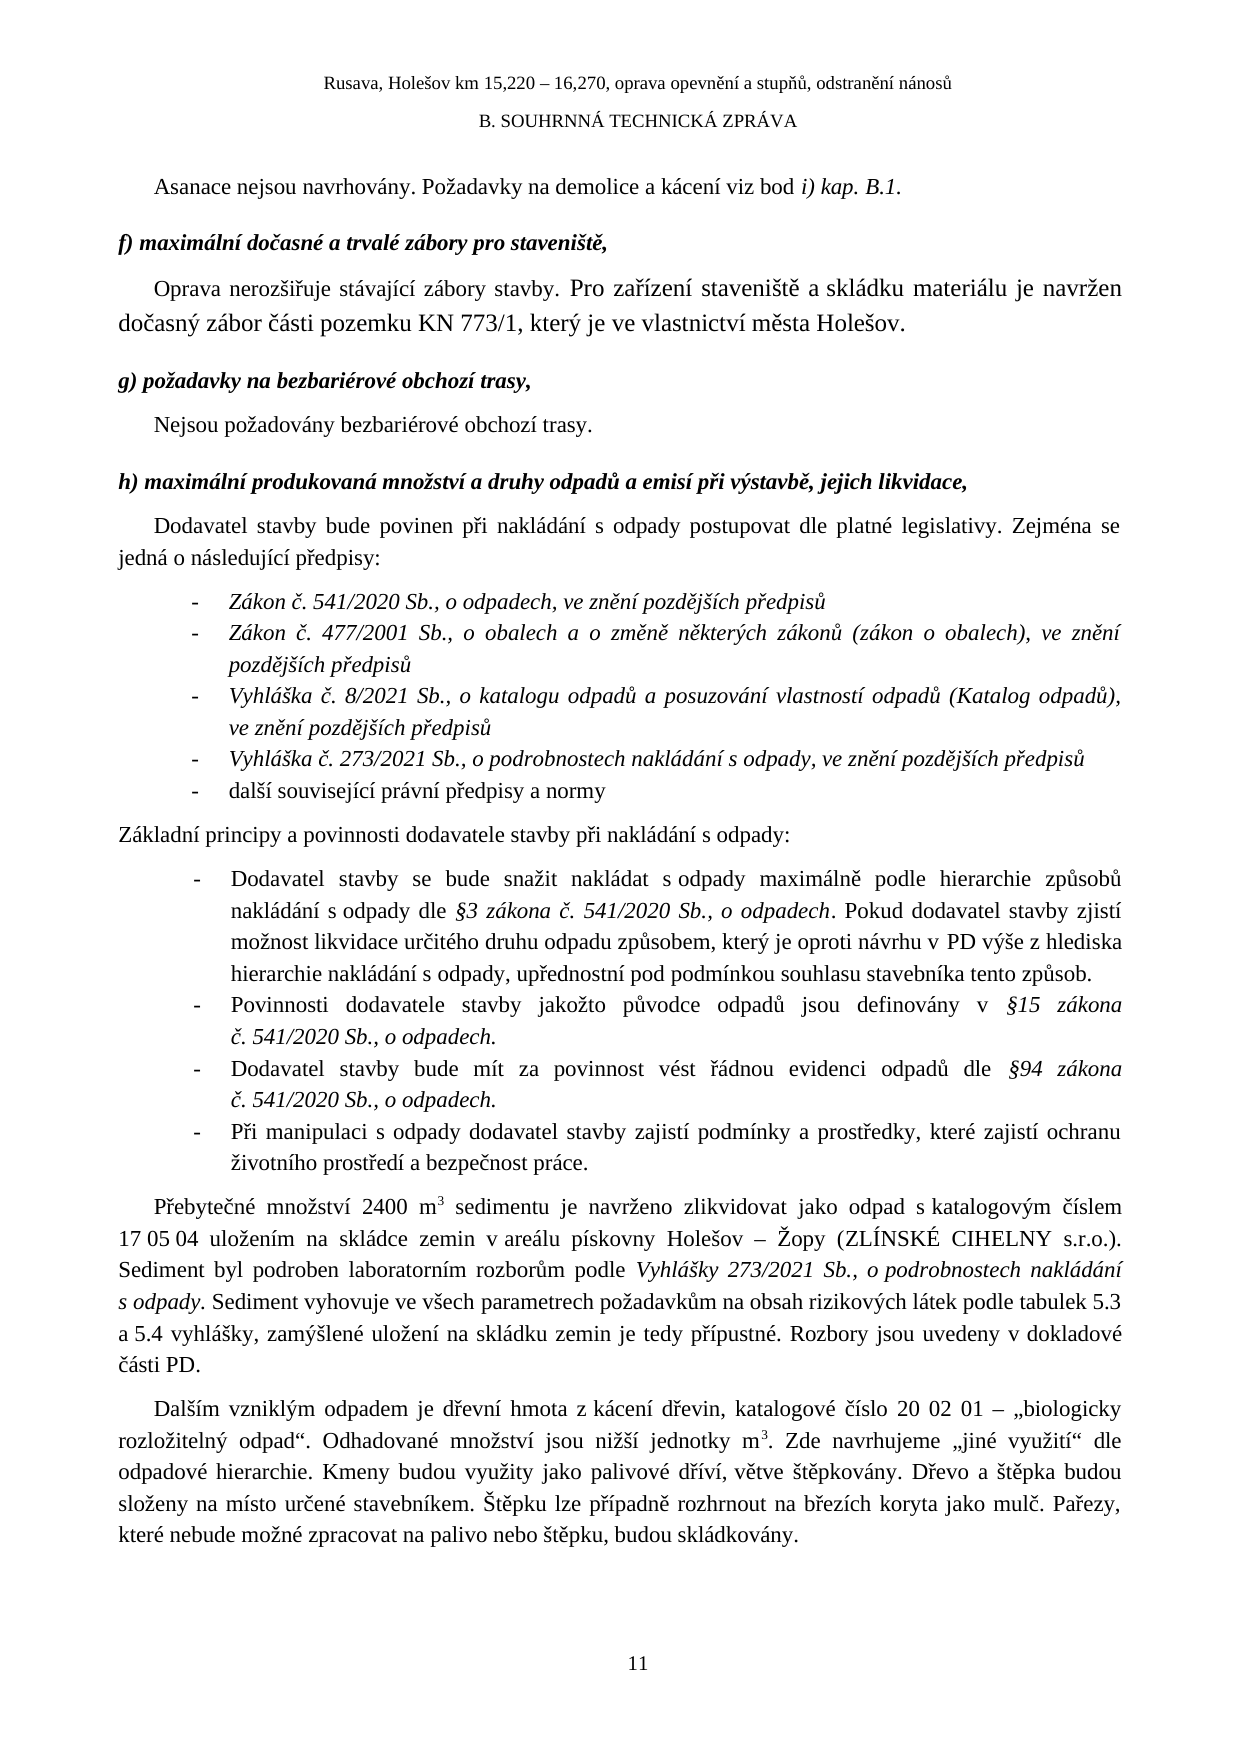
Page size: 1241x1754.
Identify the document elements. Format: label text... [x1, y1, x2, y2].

list Zákon č. 541/2020 Sb., o odpadech, ve znění pozdějších předpisů [191, 588, 1122, 614]
text f) maximální dočasné a trvalé zábory pro staveniště, [118, 229, 1122, 256]
list další související právní předpisy a normy [191, 777, 1122, 803]
list Dodavatel stavby bude mít za povinnost vést řádnou evidenci odpadů dle §94 zákona č. 541/2020 Sb., o odpadech. [193, 1054, 1122, 1112]
text Přebytečné množství 2400 m3 sedimentu je navrženo zlikvidovat jako odpad s katalogovým číslem 17 05 04 uložením na skládce zemin v areálu pískovny Holešov – Žopy (ZLÍNSKÉ CIHELNY s.r.o.). Sediment byl podroben laboratorním rozborům podle Vyhlášky 273/2021 Sb., o podrobnostech nakládání s odpady. Sediment vyhovuje ve všech parametrech požadavkům na obsah rizikových látek podle tabulek 5.3 a 5.4 vyhlášky, zamýšlené uložení na skládku zemin je tedy přípustné. Rozbory jsou uvedeny v dokladové části PD. [118, 1193, 1122, 1377]
text Oprava nerozšiřuje stávající zábory stavby. Pro zařízení staveniště a skládku materiálu je navržen dočasný zábor části pozemku KN 773/1, který je ve vlastnictví města Holešov. [118, 273, 1122, 337]
text Dodavatel stavby bude povinen při nakládání s odpady postupovat dle platné legislativy. Zejména se jedná o následující předpisy: [118, 512, 1122, 570]
text Nejsou požadovány bezbariérové obchozí trasy. [118, 411, 1122, 438]
text Dalším vzniklým odpadem je dřevní hmota z kácení dřevin, katalogové číslo 20 02 01 – „biologicky rozložitelný odpad“. Odhadované množství jsou nižší jednotky m3. Zde navrhujeme „jiné využití“ dle odpadové hierarchie. Kmeny budou využity jako palivové dříví, větve štěpkovány. Dřevo a štěpka budou složeny na místo určené stavebníkem. Štěpku lze případně rozhrnout na březích koryta jako mulč. Pařezy, které nebude možné zpracovat na palivo nebo štěpku, budou skládkovány. [118, 1395, 1122, 1548]
list Při manipulaci s odpady dodavatel stavby zajistí podmínky a prostředky, které zajistí ochranu životního prostředí a bezpečnost práce. [193, 1118, 1122, 1176]
list Dodavatel stavby se bude snažit nakládat s odpady maximálně podle hierarchie způsobů nakládání s odpady dle §3 zákona č. 541/2020 Sb., o odpadech. Pokud dodavatel stavby zjistí možnost likvidace určitého druhu odpadu způsobem, který je oproti návrhu v PD výše z hlediska hierarchie nakládání s odpady, upřednostní pod podmínkou souhlasu stavebníka tento způsob. [193, 865, 1122, 986]
list Povinnosti dodavatele stavby jakožto původce odpadů jsou definovány v §15 zákona č. 541/2020 Sb., o odpadech. [193, 991, 1122, 1049]
list Vyhláška č. 8/2021 Sb., o katalogu odpadů a posuzování vlastností odpadů (Katalog odpadů), ve znění pozdějších předpisů [191, 682, 1122, 740]
text g) požadavky na bezbariérové obchozí trasy, [118, 367, 1122, 394]
text Asanace nejsou navrhovány. Požadavky na demolice a kácení viz bod i) kap. B.1. [118, 173, 1122, 199]
list Vyhláška č. 273/2021 Sb., o podrobnostech nakládání s odpady, ve znění pozdějších předpisů [191, 746, 1122, 772]
list Zákon č. 477/2001 Sb., o obalech a o změně některých zákonů (zákon o obalech), ve znění pozdějších předpisů [191, 619, 1122, 677]
text Základní principy a povinnosti dodavatele stavby při nakládání s odpady: [118, 821, 1122, 847]
text h) maximální produkovaná množství a druhy odpadů a emisí při výstavbě, jejich likvidace, [118, 468, 1122, 494]
